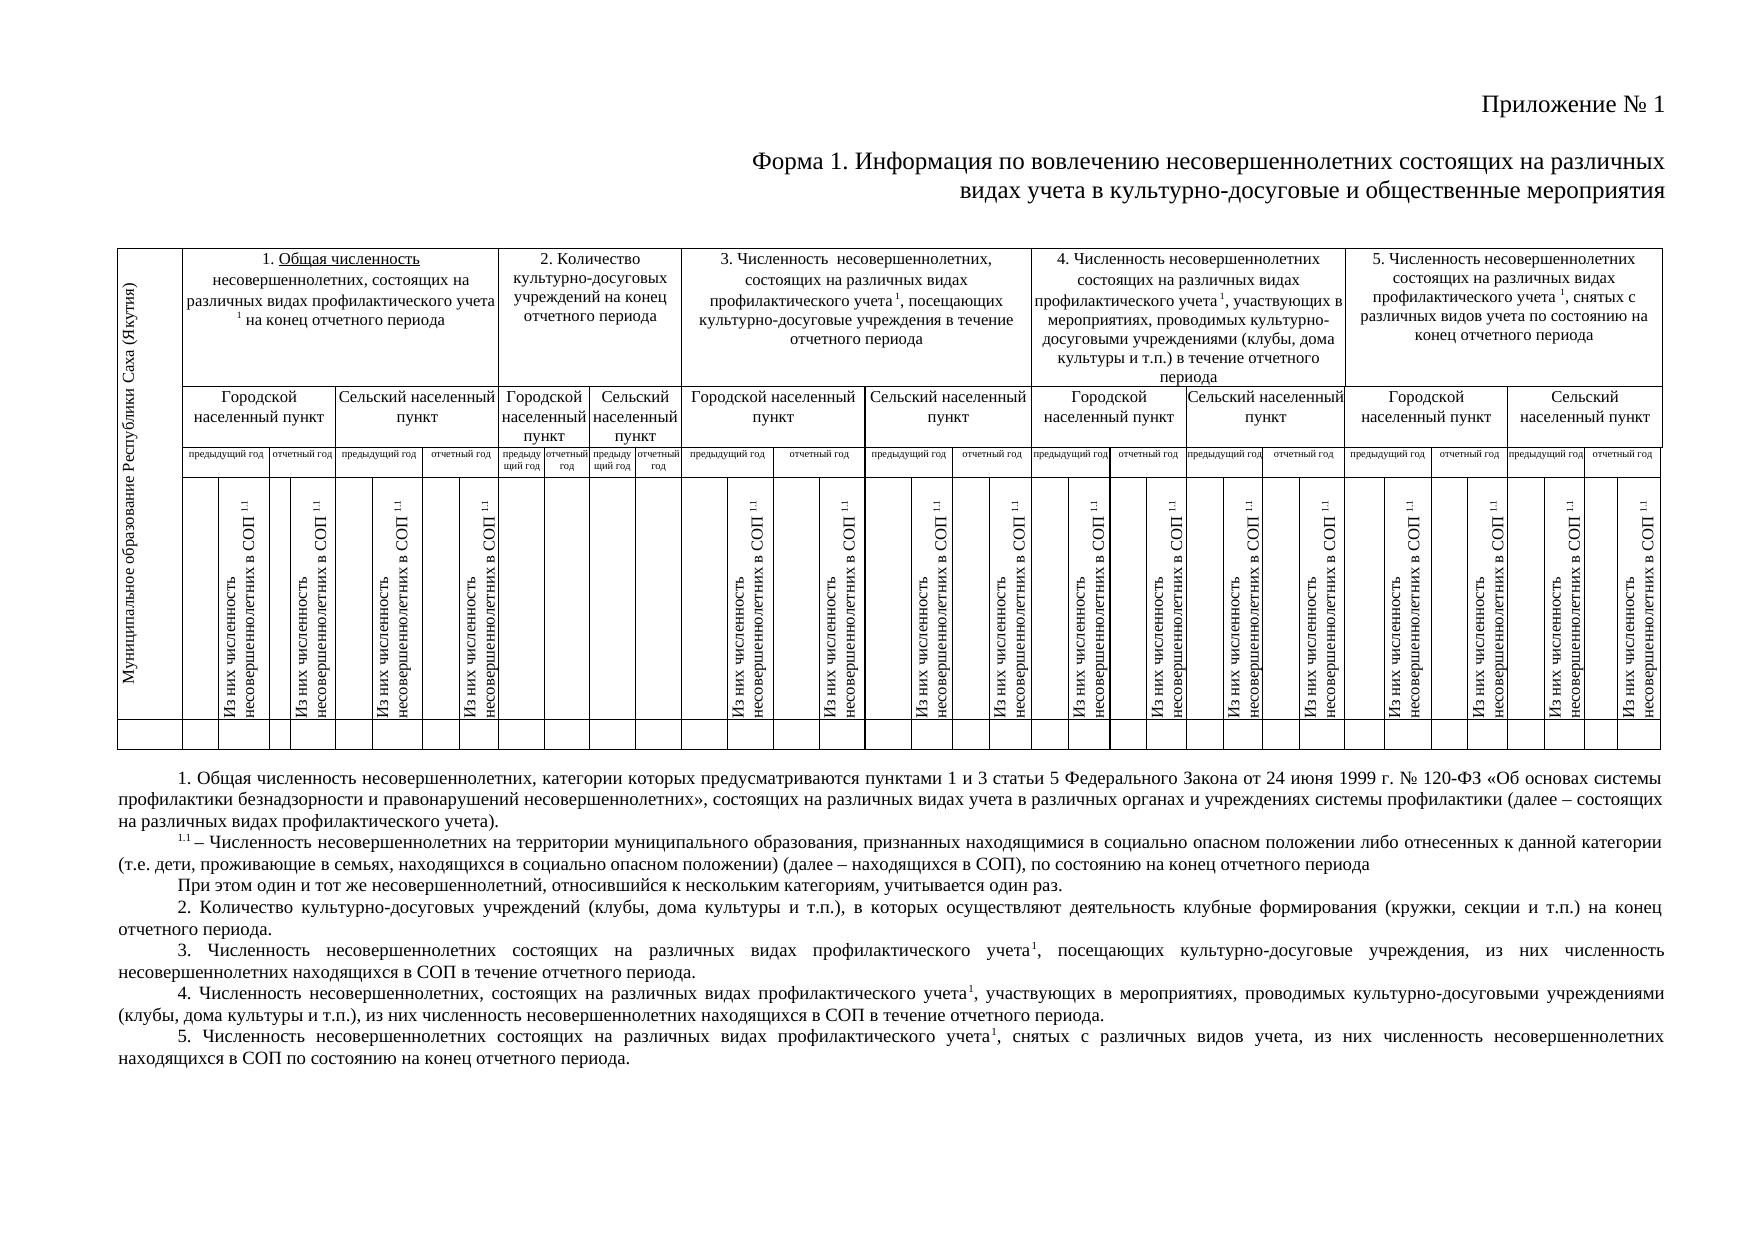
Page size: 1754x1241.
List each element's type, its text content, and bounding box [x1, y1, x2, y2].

table_cell Сельский населенный пункт [1508, 387, 1662, 447]
table_cell Из них численность несовершеннолетних в СОП 1.1 [728, 478, 773, 719]
table_cell [1032, 478, 1068, 719]
table_cell [774, 478, 819, 719]
table_cell [499, 478, 544, 719]
table_cell отчетный год [953, 448, 1031, 477]
table_cell [1032, 720, 1068, 749]
table_header 1. Общая численность несовершеннолетних, состоящих на различных видах профилактического учета 1 на конец отчетного периода [183, 249, 498, 386]
table_cell Из них численность несовершеннолетних в СОП 1.1 [990, 478, 1031, 719]
table_cell [1508, 478, 1544, 719]
table_cell [636, 720, 681, 749]
table_cell [270, 478, 290, 719]
text 5. Численность несовершеннолетних состоящих на различных видах профилактического учета1, снятых с различных видов учета, из них численность несовершеннолетних находящихся в СОП по состоянию на конец отчетного периода. [118, 1025, 1665, 1068]
table_cell Из них численность несовершеннолетних в СОП 1.1 [291, 478, 335, 719]
table_header 3. Численность несовершеннолетних, состоящих на различных видах профилактического учета 1, посещающих культурно-досуговые учреждения в течение отчетного периода [682, 249, 1031, 386]
table_cell отчетный год [774, 448, 864, 477]
table_cell [1263, 720, 1299, 749]
table_cell отчетный год [1111, 448, 1186, 477]
table_cell предыдущий год [1032, 448, 1109, 477]
table_cell [953, 720, 989, 749]
table_cell [1618, 720, 1660, 749]
table_cell [1069, 720, 1109, 749]
table_cell отчетный год [545, 448, 589, 477]
table_cell [1545, 720, 1584, 749]
table_cell Сельский населенный пункт [590, 387, 681, 447]
table_cell [1345, 720, 1384, 749]
table_cell [183, 478, 218, 719]
table_cell [270, 720, 290, 749]
table_cell [953, 478, 989, 719]
table_cell [118, 720, 182, 749]
table_cell [866, 478, 911, 719]
text Приложение № 1 [118, 89, 1665, 117]
table_cell [820, 720, 864, 749]
table_cell Городской населенный пункт [183, 387, 335, 447]
table_cell Городской населенный пункт [1345, 387, 1507, 447]
table_cell отчетный год [1432, 448, 1507, 477]
table_cell Из них численность несовершеннолетних в СОП 1.1 [1468, 478, 1507, 719]
table_cell [499, 720, 544, 749]
table_cell [866, 720, 911, 749]
table_cell Из них численность несовершеннолетних в СОП 1.1 [820, 478, 864, 719]
table_cell Из них численность несовершеннолетних в СОП 1.1 [373, 478, 422, 719]
table_header 5. Численность несовершеннолетних состоящих на различных видах профилактического учета 1, снятых с различных видов учета по состоянию на конец отчетного периода [1346, 249, 1662, 386]
table_cell предыдущий год [499, 448, 544, 477]
table_cell [291, 720, 335, 749]
text 3. Численность несовершеннолетних состоящих на различных видах профилактического учета1, посещающих культурно-досуговые учреждения, из них численность несовершеннолетних находящихся в СОП в течение отчетного периода. [118, 939, 1665, 982]
table_cell [1187, 720, 1223, 749]
table_cell предыдущий год [866, 448, 952, 477]
table_cell [590, 720, 635, 749]
table_cell отчетный год [636, 448, 681, 477]
table_cell Из них численность несовершеннолетних в СОП 1.1 [1300, 478, 1344, 719]
table_cell [219, 720, 269, 749]
table_cell Из них численность несовершеннолетних в СОП 1.1 [1147, 478, 1186, 719]
table_cell [545, 478, 589, 719]
table_cell [373, 720, 422, 749]
table_cell Городской населенный пункт [499, 387, 589, 447]
table_cell предыдущий год [183, 448, 269, 477]
table_cell [912, 720, 952, 749]
table_cell [1111, 720, 1146, 749]
text 1. Общая численность несовершеннолетних, категории которых предусматриваются пунктами 1 и 3 статьи 5 Федерального Закона от 24 июня 1999 г. № 120-ФЗ «Об основах системы профилактики безнадзорности и правонарушений несовершеннолетних», состоящих на различных видах учета в различных органах и учреждениях системы профилактики (далее – состоящих на различных видах профилактического учета). [118, 767, 1665, 831]
table_cell [636, 478, 681, 719]
table_cell отчетный год [1585, 448, 1660, 477]
table_cell [774, 720, 819, 749]
table_cell [1468, 720, 1507, 749]
table_cell [460, 720, 498, 749]
table_cell [1585, 720, 1617, 749]
table_header 4. Численность несовершеннолетних состоящих на различных видах профилактического учета 1, участвующих в мероприятиях, проводимых культурно-досуговыми учреждениями (клубы, дома культуры и т.п.) в течение отчетного периода [1032, 249, 1345, 386]
table_cell [1263, 478, 1299, 719]
table_cell Из них численность несовершеннолетних в СОП 1.1 [219, 478, 269, 719]
table_cell [1432, 720, 1467, 749]
table_cell отчетный год [270, 448, 335, 477]
table_cell предыдущий год [1187, 448, 1262, 477]
table_cell [1187, 478, 1223, 719]
text 2. Количество культурно-досуговых учреждений (клубы, дома культуры и т.п.), в которых осуществляют деятельность клубные формирования (кружки, секции и т.п.) на конец отчетного периода. [118, 896, 1665, 939]
table_cell [1585, 478, 1617, 719]
table_cell [336, 720, 372, 749]
table_cell Сельский населенный пункт [866, 387, 1031, 447]
table_cell Сельский населенный пункт [336, 387, 498, 447]
table_cell Городской населенный пункт [682, 387, 864, 447]
table_cell предыдущий год [682, 448, 773, 477]
table_cell [682, 720, 727, 749]
table_cell Из них численность несовершеннолетних в СОП 1.1 [912, 478, 952, 719]
text 4. Численность несовершеннолетних, состоящих на различных видах профилактического учета1, участвующих в мероприятиях, проводимых культурно-досуговыми учреждениями (клубы, дома культуры и т.п.), из них численность несовершеннолетних находящихся в СОП в течение отчетного периода. [118, 982, 1665, 1025]
table_cell [1224, 720, 1262, 749]
text При этом один и тот же несовершеннолетний, относившийся к нескольким категориям, учитывается один раз. [118, 874, 1665, 896]
table_cell [423, 720, 459, 749]
table_header Муниципальное образование Республики Саха (Якутия) [118, 249, 182, 719]
table_cell Из них численность несовершеннолетних в СОП 1.1 [1385, 478, 1431, 719]
table_cell [1385, 720, 1431, 749]
table_cell [590, 478, 635, 719]
table_cell отчетный год [423, 448, 498, 477]
table_cell [728, 720, 773, 749]
table_cell [1345, 478, 1384, 719]
table_cell Из них численность несовершеннолетних в СОП 1.1 [1545, 478, 1584, 719]
table_cell [423, 478, 459, 719]
table_cell предыдущий год [1508, 448, 1584, 477]
table_cell Из них численность несовершеннолетних в СОП 1.1 [460, 478, 498, 719]
table_cell предыдущий год [336, 448, 422, 477]
table_cell Из них численность несовершеннолетних в СОП 1.1 [1224, 478, 1262, 719]
table_cell [1300, 720, 1344, 749]
table_cell предыдущий год [1345, 448, 1431, 477]
table_cell [1111, 478, 1146, 719]
table_cell Из них численность несовершеннолетних в СОП 1.1 [1618, 478, 1660, 719]
table_cell отчетный год [1263, 448, 1344, 477]
table_cell Сельский населенный пункт [1187, 387, 1344, 447]
text 1.1 – Численность несовершеннолетних на территории муниципального образования, признанных находящимися в социально опасном положении либо отнесенных к данной категории (т.е. дети, проживающие в семьях, находящихся в социально опасном положении) (далее – находящихся в СОП), по состоянию на конец отчетного периода [118, 831, 1665, 874]
table_cell Городской населенный пункт [1032, 387, 1186, 447]
table_cell [183, 720, 218, 749]
table_cell [545, 720, 589, 749]
table_cell [1432, 478, 1467, 719]
table_cell Из них численность несовершеннолетних в СОП 1.1 [1069, 478, 1109, 719]
table_cell [1147, 720, 1186, 749]
table_cell [1508, 720, 1544, 749]
text Форма 1. Информация по вовлечению несовершеннолетних состоящих на различных [118, 146, 1665, 175]
table_cell [990, 720, 1031, 749]
text видах учета в культурно-досуговые и общественные мероприятия [118, 175, 1665, 204]
table_cell [682, 478, 727, 719]
table_cell [336, 478, 372, 719]
table_header 2. Количество культурно-досуговых учреждений на конец отчетного периода [499, 249, 681, 386]
table_cell предыдущий год [590, 448, 635, 477]
